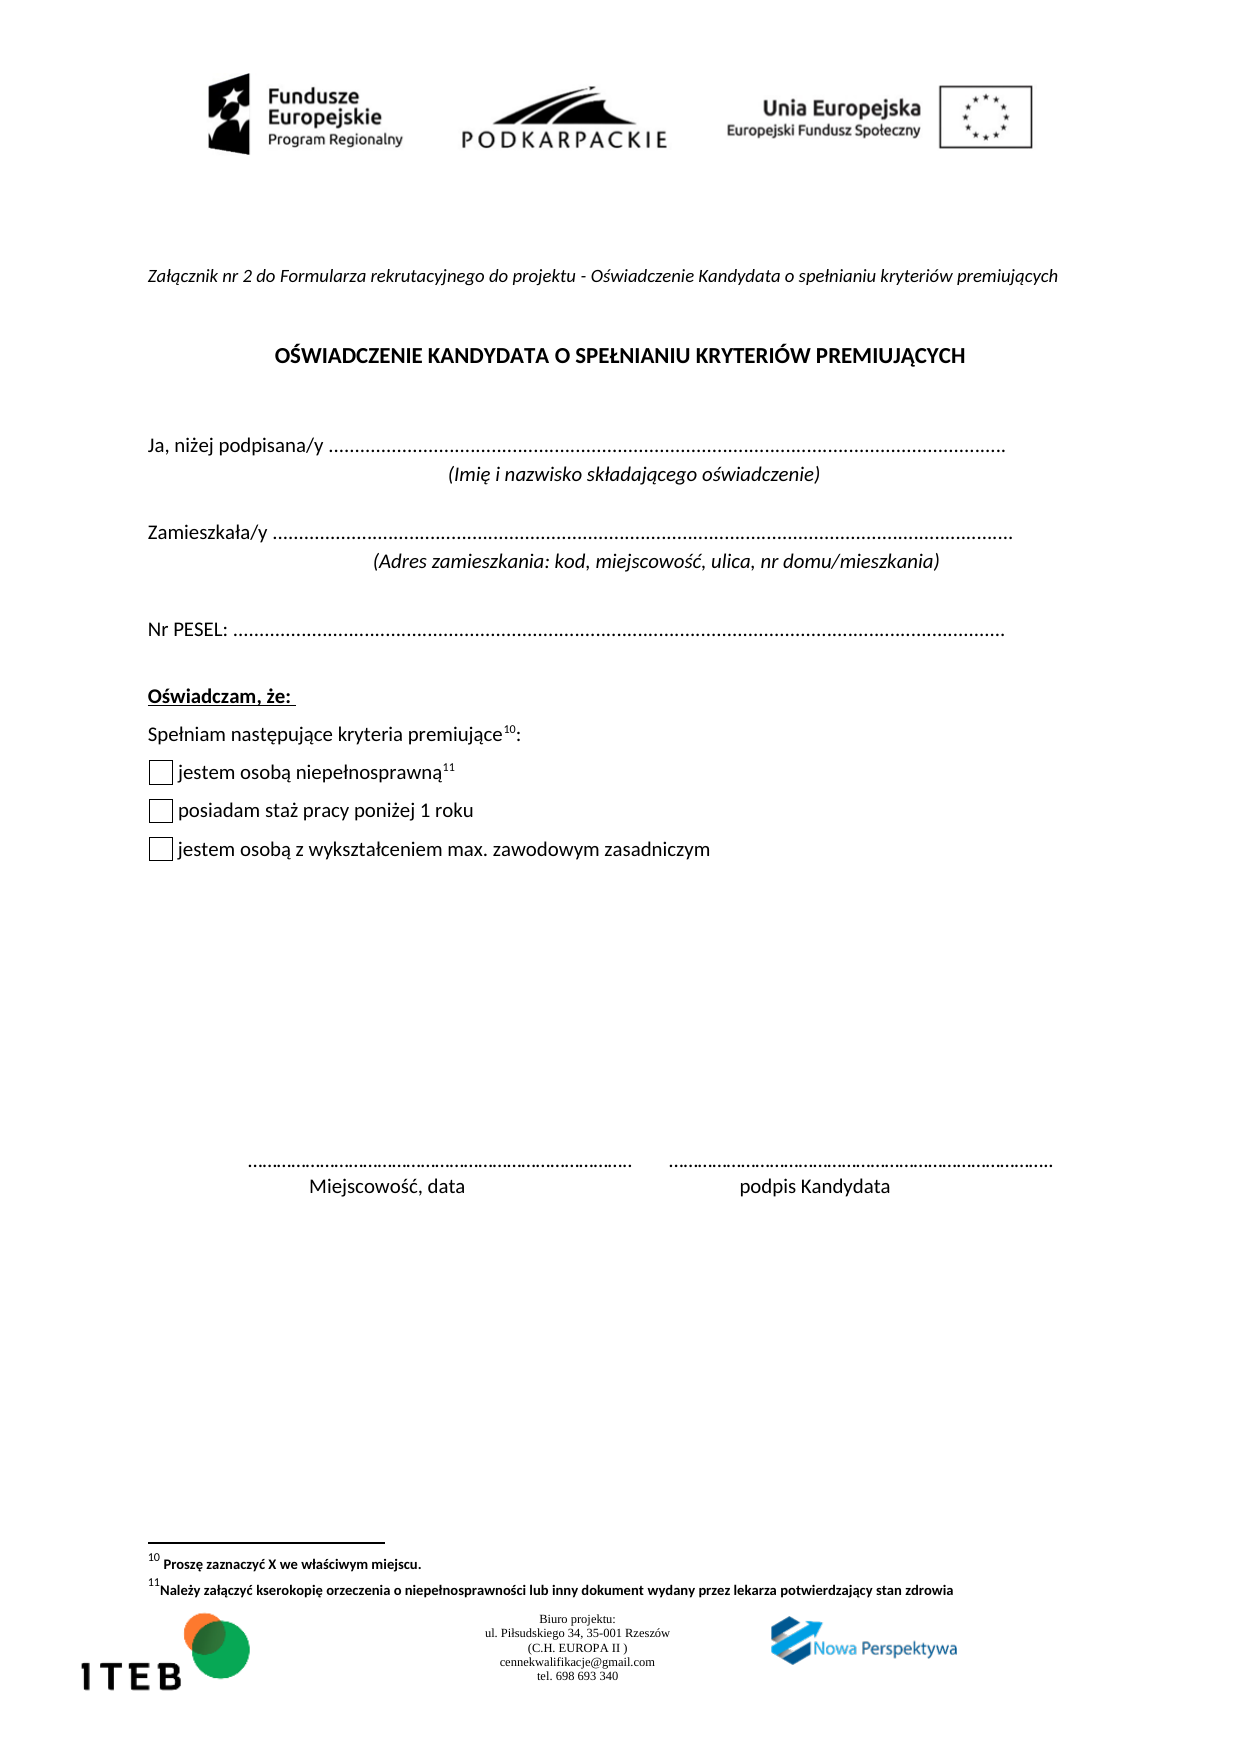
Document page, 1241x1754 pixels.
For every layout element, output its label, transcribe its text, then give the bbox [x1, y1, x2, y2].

table_cell Miejscowość, data [223, 1173, 658, 1198]
picture [70, 1604, 260, 1712]
picture [768, 1600, 959, 1681]
text posiadam staż pracy poniżej 1 roku [148, 798, 1092, 823]
text Załącznik nr 2 do Formularza rekrutacyjnego do projektu - Oświadczenie Kandydata o spełnianiu kryteriów premiujących [148, 264, 1092, 287]
text jestem osobą z wykształceniem max. zawodowym zasadniczym [148, 836, 1092, 861]
text Ja, niżej podpisana/y ................................................................................................................................. [148, 432, 1092, 457]
text jestem osobą niepełnosprawną [148, 759, 1092, 785]
table_header …………………………………………………………………….. [223, 1148, 658, 1173]
text (Adres zamieszkania: kod, miejscowość, ulica, nr domu/mieszkania) [298, 549, 1092, 574]
text (Imię i nazwisko składającego oświadczenie) [373, 461, 1092, 487]
table_header …………………………………………………………………….. [658, 1148, 1092, 1173]
table_cell podpis Kandydata [658, 1173, 1092, 1198]
text OŚWIADCZENIE KANDYDATA O SPEŁNIANIU KRYTERIÓW PREMIUJĄCYCH [148, 341, 1092, 369]
text Oświadczam, że: [148, 683, 1092, 709]
text Zamieszkała/y ............................................................................................................................................. [148, 519, 1092, 545]
text Spełniam następujące kryteria premiujące: [148, 721, 1092, 747]
text Nr PESEL: ................................................................................................................................................... [148, 616, 1092, 641]
picture [147, 73, 1093, 156]
